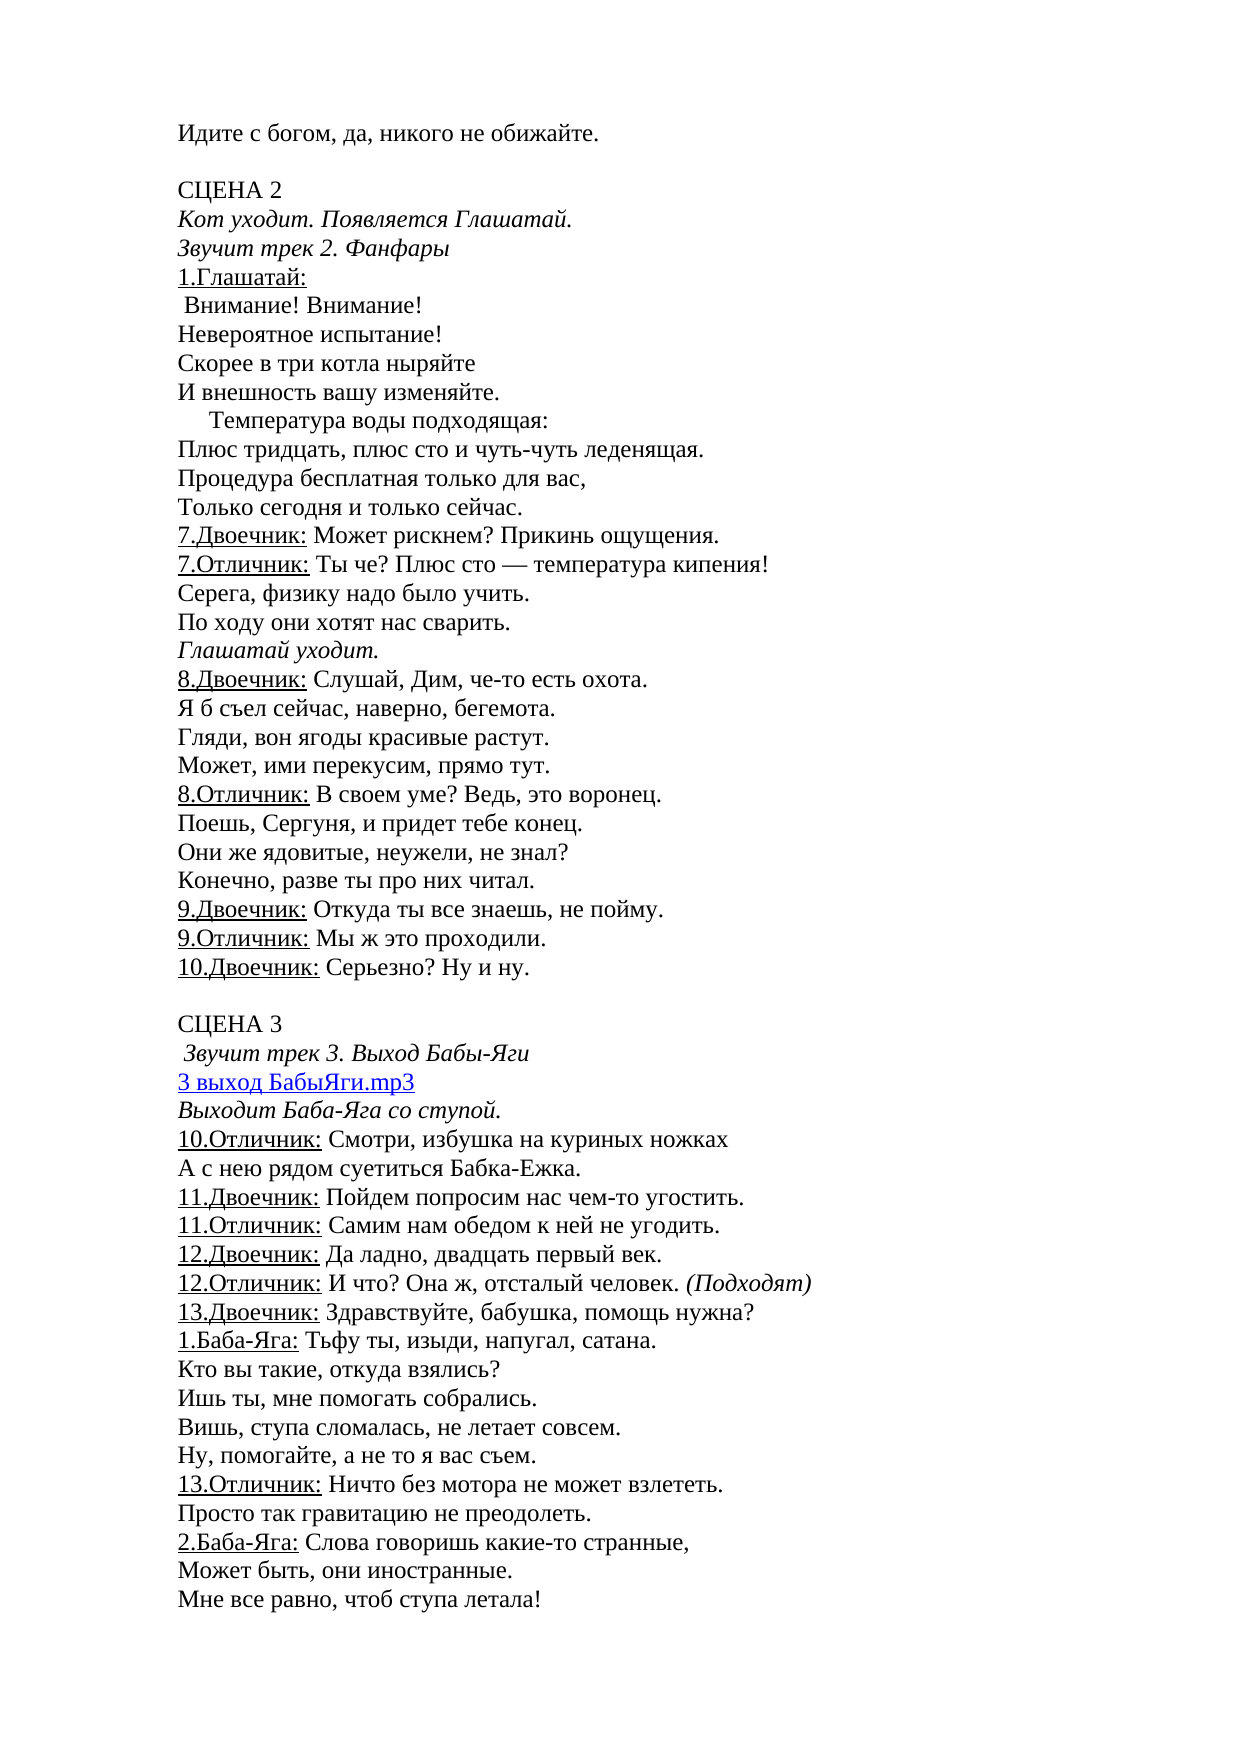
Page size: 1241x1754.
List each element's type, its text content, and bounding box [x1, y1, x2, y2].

text Звучит трек 3. Выход Бабы-Яги [177, 1038, 1152, 1067]
text 9.Отличник: Мы ж это проходили. [177, 923, 1152, 952]
text 7.Отличник: Ты че? Плюс сто — температура кипения! [177, 549, 1152, 578]
text 9.Двоечник: Откуда ты все знаешь, не пойму. [177, 894, 1152, 923]
text Они же ядовитые, неужели, не знал? [177, 837, 1152, 866]
text 7.Двоечник: Может рискнем? Прикинь ощущения. [177, 521, 1152, 549]
text СЦЕНА 2 [177, 176, 1152, 204]
text Внимание! Внимание! [177, 291, 1152, 319]
text А с нею рядом суетиться Бабка-Ежка. [177, 1153, 1152, 1182]
text Мне все равно, чтоб ступа летала! [177, 1584, 1152, 1613]
text Вишь, ступа сломалась, не летает совсем. [177, 1412, 1152, 1441]
text Идите с богом, да, никого не обижайте. [177, 118, 1152, 147]
text Процедура бесплатная только для вас, [177, 463, 1152, 492]
text 12.Двоечник: Да ладно, двадцать первый век. [177, 1239, 1152, 1268]
text Скорее в три котла ныряйте [177, 348, 1152, 377]
text 12.Отличник: И что? Она ж, отсталый человек. (Подходят) [177, 1268, 1152, 1297]
text Просто так гравитацию не преодолеть. [177, 1498, 1152, 1527]
text Может быть, они иностранные. [177, 1556, 1152, 1584]
text Я б съел сейчас, наверно, бегемота. [177, 693, 1152, 722]
text И внешность вашу изменяйте. [177, 377, 1152, 406]
text Температура воды подходящая: [177, 406, 1152, 434]
text СЦЕНА 3 [177, 1009, 1152, 1038]
text 3 выход БабыЯги.mp3 [177, 1067, 1152, 1096]
text По ходу они хотят нас сварить. [177, 607, 1152, 636]
text Серега, физику надо было учить. [177, 578, 1152, 607]
text 1.Глашатай: [177, 262, 1152, 291]
text Звучит трек 2. Фанфары [177, 233, 1152, 262]
text Кто вы такие, откуда взялись? [177, 1354, 1152, 1383]
text Кот уходит. Появляется Глашатай. [177, 204, 1152, 233]
text 10.Двоечник: Серьезно? Ну и ну. [177, 952, 1152, 981]
text 10.Отличник: Смотри, избушка на куриных ножках [177, 1124, 1152, 1153]
text 11.Отличник: Самим нам обедом к ней не угодить. [177, 1211, 1152, 1239]
text 1.Баба-Яга: Тьфу ты, изыди, напугал, сатана. [177, 1326, 1152, 1354]
text Может, ими перекусим, прямо тут. [177, 751, 1152, 779]
text Ну, помогайте, а не то я вас съем. [177, 1441, 1152, 1469]
text 13.Отличник: Ничто без мотора не может взлететь. [177, 1469, 1152, 1498]
text 13.Двоечник: Здравствуйте, бабушка, помощь нужна? [177, 1297, 1152, 1326]
text Ишь ты, мне помогать собрались. [177, 1383, 1152, 1412]
text Конечно, разве ты про них читал. [177, 866, 1152, 894]
text Только сегодня и только сейчас. [177, 492, 1152, 521]
text Невероятное испытание! [177, 319, 1152, 348]
text Гляди, вон ягоды красивые растут. [177, 722, 1152, 751]
text Плюс тридцать, плюс сто и чуть-чуть леденящая. [177, 434, 1152, 463]
text 8.Отличник: В своем уме? Ведь, это воронец. [177, 779, 1152, 808]
text Выходит Баба-Яга со ступой. [177, 1096, 1152, 1124]
text Поешь, Сергуня, и придет тебе конец. [177, 808, 1152, 837]
text 8.Двоечник: Слушай, Дим, че-то есть охота. [177, 664, 1152, 693]
text Глашатай уходит. [177, 636, 1152, 664]
text 11.Двоечник: Пойдем попросим нас чем-то угостить. [177, 1182, 1152, 1211]
text 2.Баба-Яга: Слова говоришь какие-то странные, [177, 1527, 1152, 1556]
